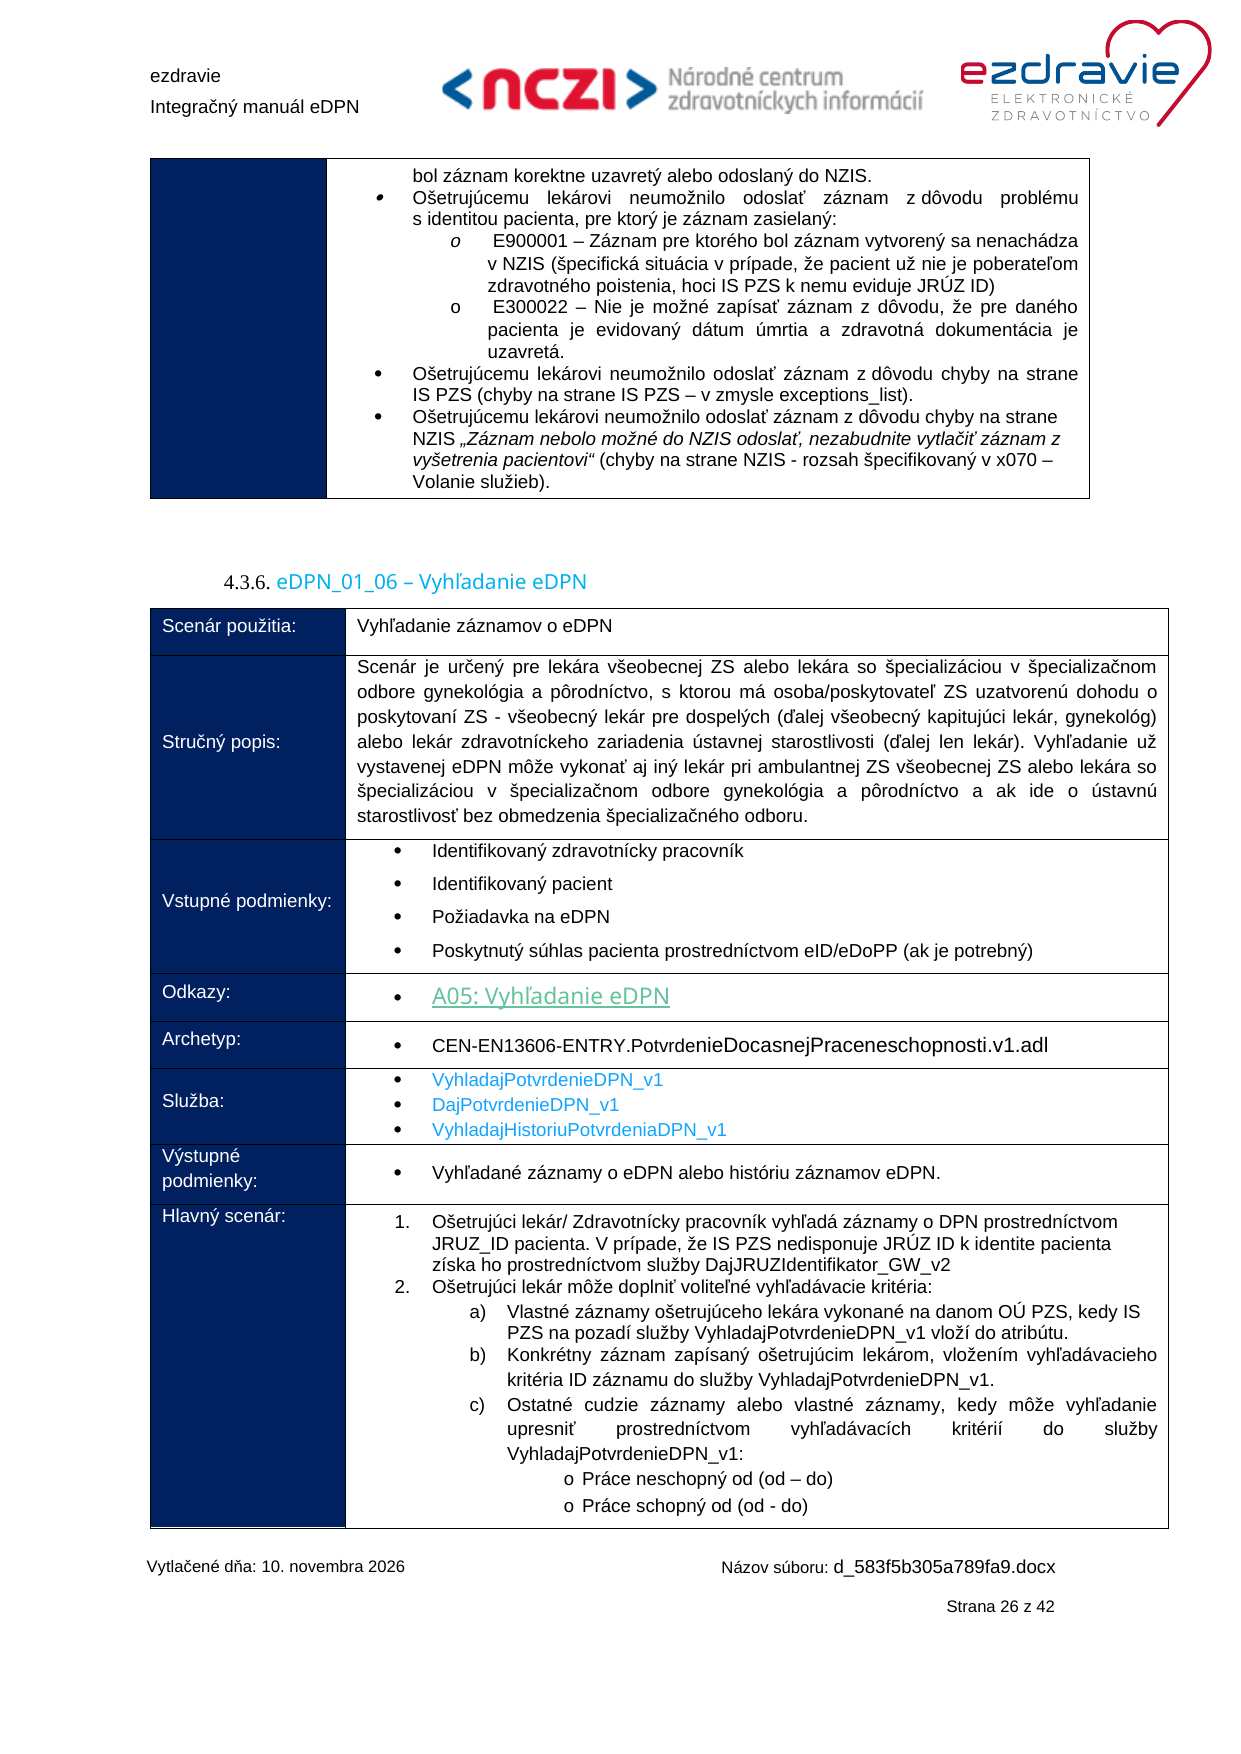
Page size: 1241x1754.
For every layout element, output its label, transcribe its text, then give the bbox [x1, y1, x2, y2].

picture [961, 20, 1212, 127]
table_cell Služba: [151, 1069, 345, 1144]
table_cell Vstupné podmienky: [151, 840, 345, 973]
table_cell Odkazy: [151, 974, 345, 1021]
table_cell Archetyp: [151, 1022, 345, 1068]
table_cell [346, 1205, 1168, 1527]
table_cell CEN-EN13606-ENTRY.PotvrdenieDocasnejPraceneschopnosti.v1.adl [346, 1022, 1168, 1068]
table_cell Identifikovaný zdravotnícky pracovník Identifikovaný pacient Požiadavka na eDPN Poskytnutý súhlas pacienta prostredníctvom eID/eDoPP (ak je potrebný) [346, 840, 1168, 973]
table_cell Výstupné podmienky: [151, 1145, 345, 1204]
subtitle eDPN_01_06 – Vyhľadanie eDPN [224, 567, 1090, 595]
table_cell VyhladajPotvrdenieDPN_v1 DajPotvrdenieDPN_v1 VyhladajHistoriuPotvrdeniaDPN_v1 [346, 1069, 1168, 1144]
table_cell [151, 159, 326, 498]
table_header Vyhľadanie záznamov o eDPN [346, 609, 1168, 655]
table_header Scenár použitia: [151, 609, 345, 655]
table_cell A05: Vyhľadanie eDPN [346, 974, 1168, 1021]
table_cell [327, 159, 1089, 498]
table_cell Scenár je určený pre lekára všeobecnej ZS alebo lekára so špecializáciou v špecializačnom odbore gynekológia a pôrodníctvo, s ktorou má osoba/poskytovateľ ZS uzatvorenú dohodu o poskytovaní ZS - všeobecný lekár pre dospelých (ďalej všeobecný kapitujúci lekár, gynekológ) alebo lekár zdravotníckeho zariadenia ústavnej starostlivosti (ďalej len lekár). Vyhľadanie už vystavenej eDPN môže vykonať aj iný lekár pri ambulantnej ZS všeobecnej ZS alebo lekára so špecializáciou v špecializačnom odbore gynekológia a pôrodníctvo a ak ide o ústavnú starostlivosť bez obmedzenia špecializačného odboru. [346, 656, 1168, 839]
table_cell Hlavný scenár: [151, 1205, 345, 1527]
table_cell Stručný popis: [151, 656, 345, 839]
picture [442, 67, 924, 114]
table_cell Vyhľadané záznamy o eDPN alebo históriu záznamov eDPN. [346, 1145, 1168, 1204]
